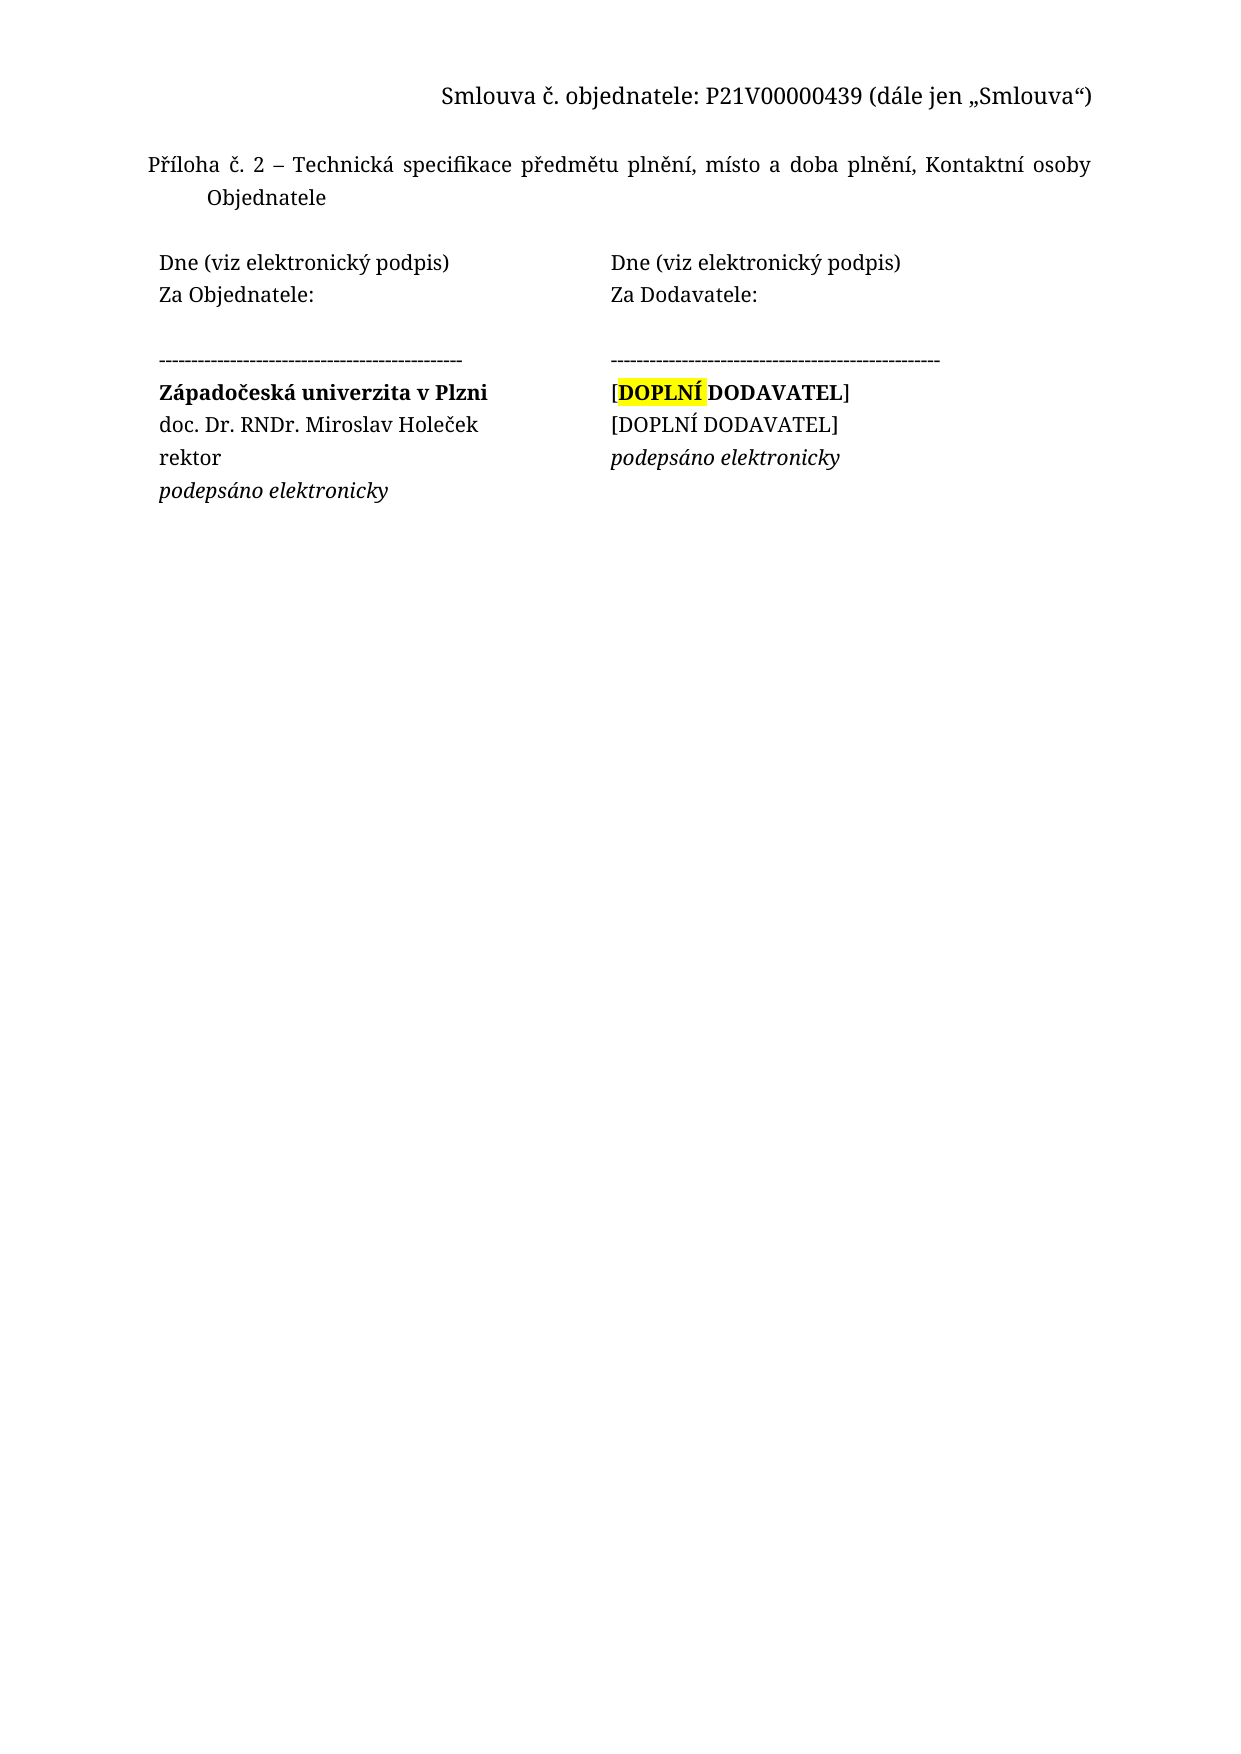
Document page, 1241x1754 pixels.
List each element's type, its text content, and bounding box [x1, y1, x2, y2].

table_header Dne (viz elektronický podpis) Za Objednatele: ----------------------------------------------- Západočeská univerzita v Plzni doc. Dr. RNDr. Miroslav Holeček rektor podepsáno elektronicky [148, 248, 599, 508]
table_header Dne (viz elektronický podpis) Za Dodavatele: --------------------------------------------------- [DOPLNÍ DODAVATEL] [DOPLNÍ DODAVATEL] podepsáno elektronicky [599, 248, 1051, 508]
text Příloha č. 2 – Technická specifikace předmětu plnění, místo a doba plnění, Kontaktní osoby Objednatele [148, 150, 1093, 211]
